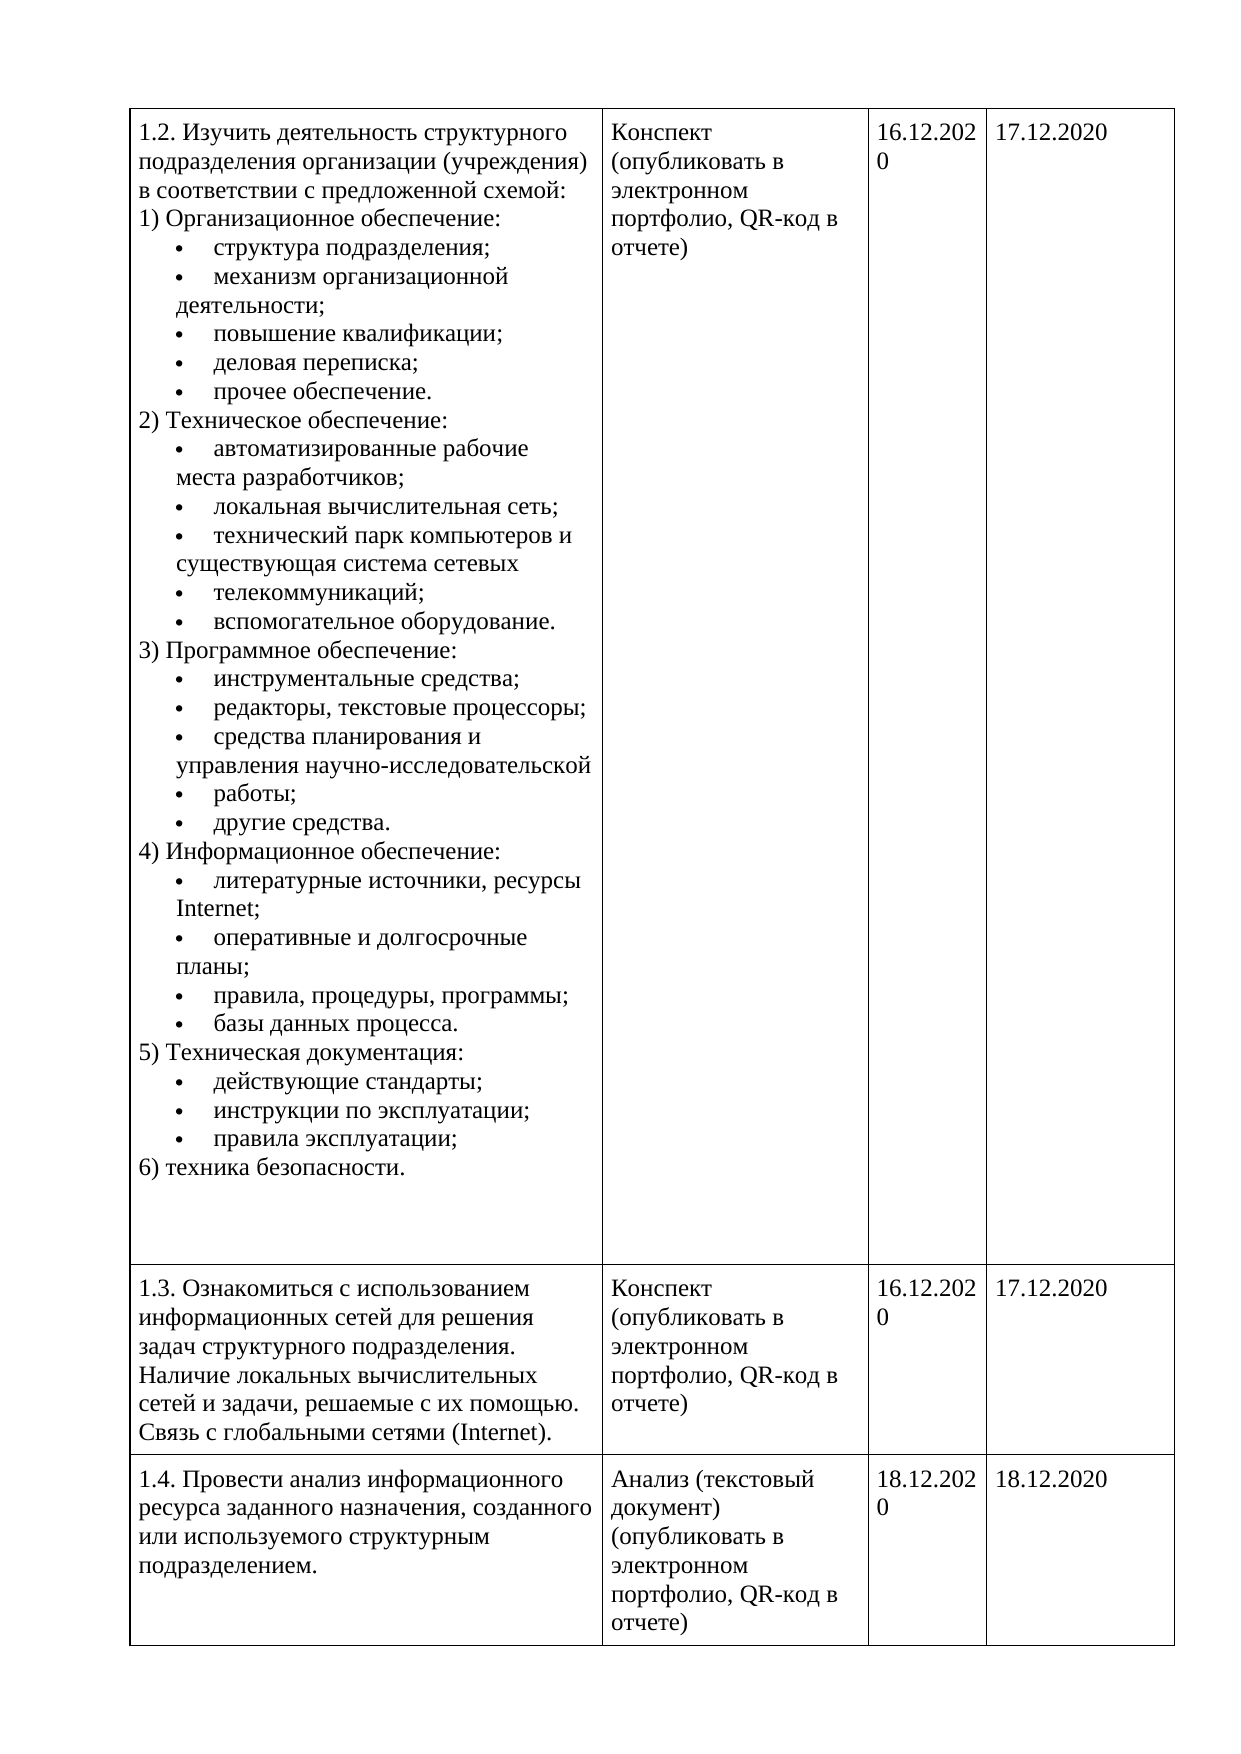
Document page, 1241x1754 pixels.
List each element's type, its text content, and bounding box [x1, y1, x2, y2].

table_cell 1.2. Изучить деятельность структурного подразделения организации (учреждения) в соответствии с предложенной схемой: 1) Организационное обеспечение: структура подразделения; механизм организационной деятельности; повышение квалификации; деловая переписка; прочее обеспечение. 2) Техническое обеспечение: автоматизированные рабочие места разработчиков; локальная вычислительная сеть; технический парк компьютеров и существующая система сетевых телекоммуникаций; вспомогательное оборудование. 3) Программное обеспечение: инструментальные средства; редакторы, текстовые процессоры; средства планирования и управления научно-исследовательской работы; другие средства. 4) Информационное обеспечение: литературные источники, ресурсы Internet; оперативные и долгосрочные планы; правила, процедуры, программы; базы данных процесса. 5) Техническая документация: действующие стандарты; инструкции по эксплуатации; правила эксплуатации; 6) техника безопасности. [131, 109, 602, 1264]
table_cell 1.4. Провести анализ информационного ресурса заданного назначения, созданного или используемого структурным подразделением. [131, 1455, 602, 1644]
table_cell 17.12.2020 [987, 109, 1174, 1264]
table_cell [603, 109, 868, 1264]
table_cell 1.3. Ознакомиться с использованием информационных сетей для решения задач структурного подразделения. Наличие локальных вычислительных сетей и задачи, решаемые с их помощью. Связь с глобальными сетями (Internet). [131, 1265, 602, 1454]
table_cell 17.12.2020 [987, 1265, 1174, 1454]
table_cell Конспект (опубликовать в электронном портфолио, QR-код в отчете) [603, 1265, 868, 1454]
table_cell Анализ (текстовый документ) (опубликовать в электронном портфолио, QR-код в отчете) [603, 1455, 868, 1644]
table_cell 16.12.2020 [869, 109, 986, 1264]
table_cell 18.12.2020 [869, 1455, 986, 1644]
table_cell 18.12.2020 [987, 1455, 1174, 1644]
table_cell 16.12.2020 [869, 1265, 986, 1454]
